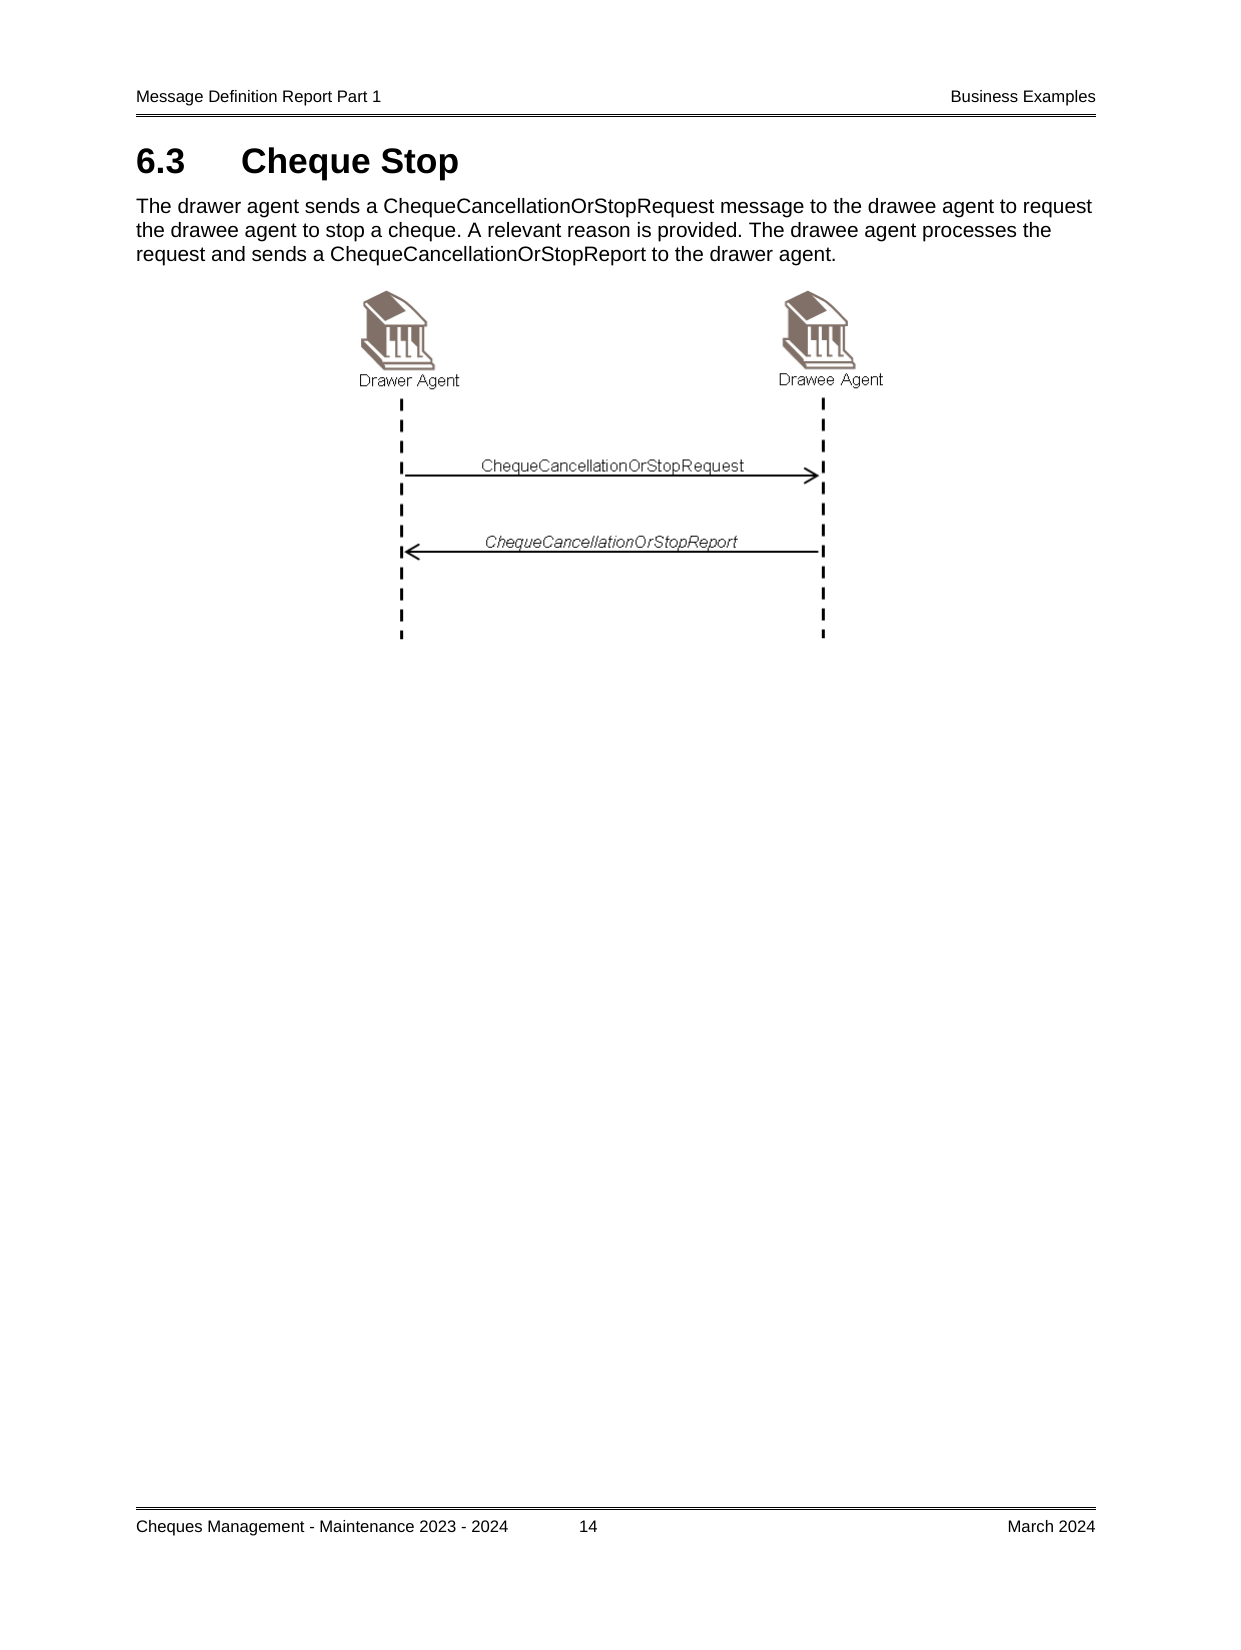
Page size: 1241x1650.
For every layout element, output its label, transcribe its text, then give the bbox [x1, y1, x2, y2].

picture [307, 290, 934, 641]
subtitle Cheque Stop [136, 141, 1104, 181]
text The drawer agent sends a ChequeCancellationOrStopRequest message to the drawee agent to request the drawee agent to stop a cheque. A relevant reason is provided. The drawee agent processes the request and sends a ChequeCancellationOrStopReport to the drawer agent. [136, 194, 1104, 266]
